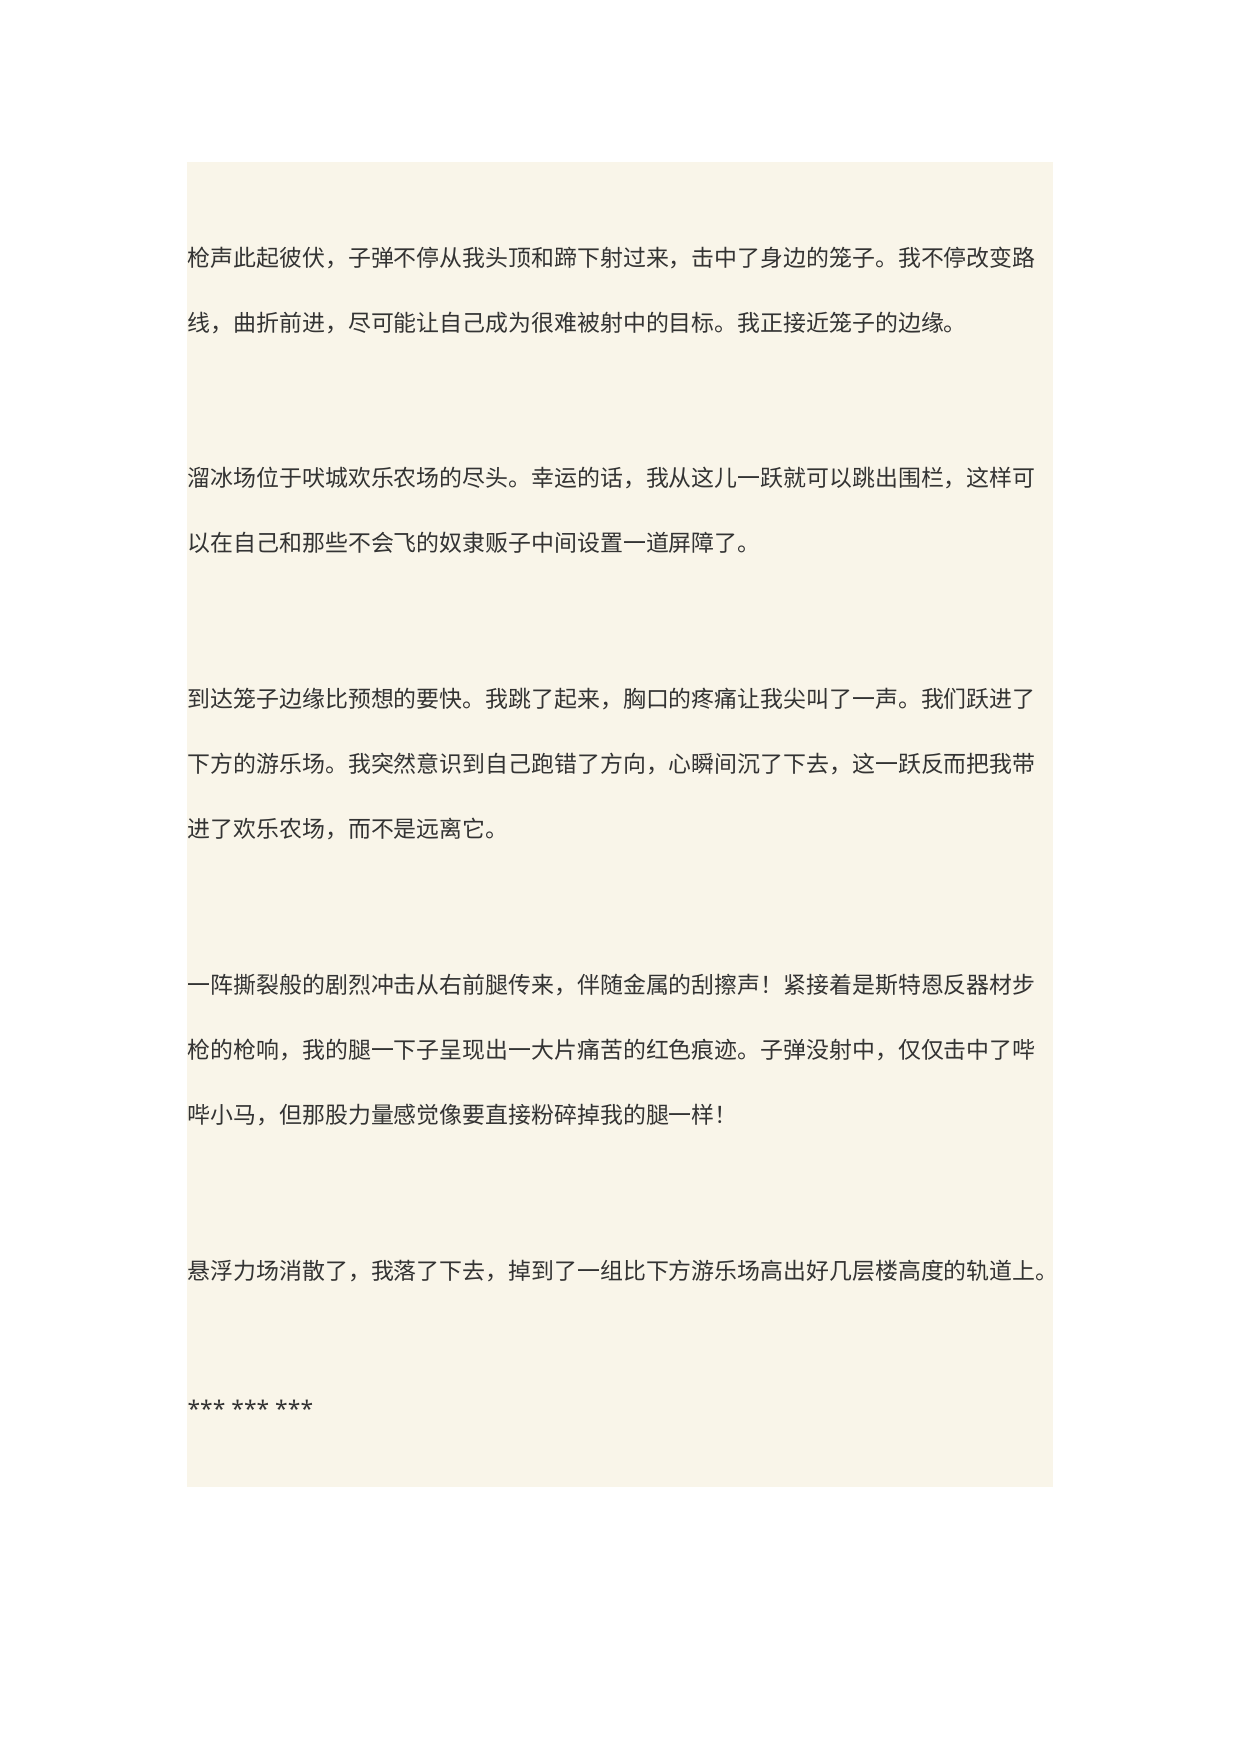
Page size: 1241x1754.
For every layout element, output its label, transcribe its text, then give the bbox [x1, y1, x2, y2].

text 到达笼子边缘比预想的要快。我跳了起来，胸口的疼痛让我尖叫了一声。我们跃进了下方的游乐场。我突然意识到自己跑错了方向，心瞬间沉了下去，这一跃反而把我带进了欢乐农场，而不是远离它。 [187, 665, 1053, 860]
text 悬浮力场消散了，我落了下去，掉到了一组比下方游乐场高出好几层楼高度的轨道上。 [187, 1237, 1053, 1302]
text 溜冰场位于吠城欢乐农场的尽头。幸运的话，我从这儿一跃就可以跳出围栏，这样可以在自己和那些不会飞的奴隶贩子中间设置一道屏障了。 [187, 444, 1053, 574]
text *** *** *** [187, 1393, 1053, 1425]
text 枪声此起彼伏，子弹不停从我头顶和蹄下射过来，击中了身边的笼子。我不停改变路线，曲折前进，尽可能让自己成为很难被射中的目标。我正接近笼子的边缘。 [187, 224, 1053, 354]
text 一阵撕裂般的剧烈冲击从右前腿传来，伴随金属的刮擦声！紧接着是斯特恩反器材步枪的枪响，我的腿一下子呈现出一大片痛苦的红色痕迹。子弹没射中，仅仅击中了哔哔小马，但那股力量感觉像要直接粉碎掉我的腿一样！ [187, 951, 1053, 1146]
